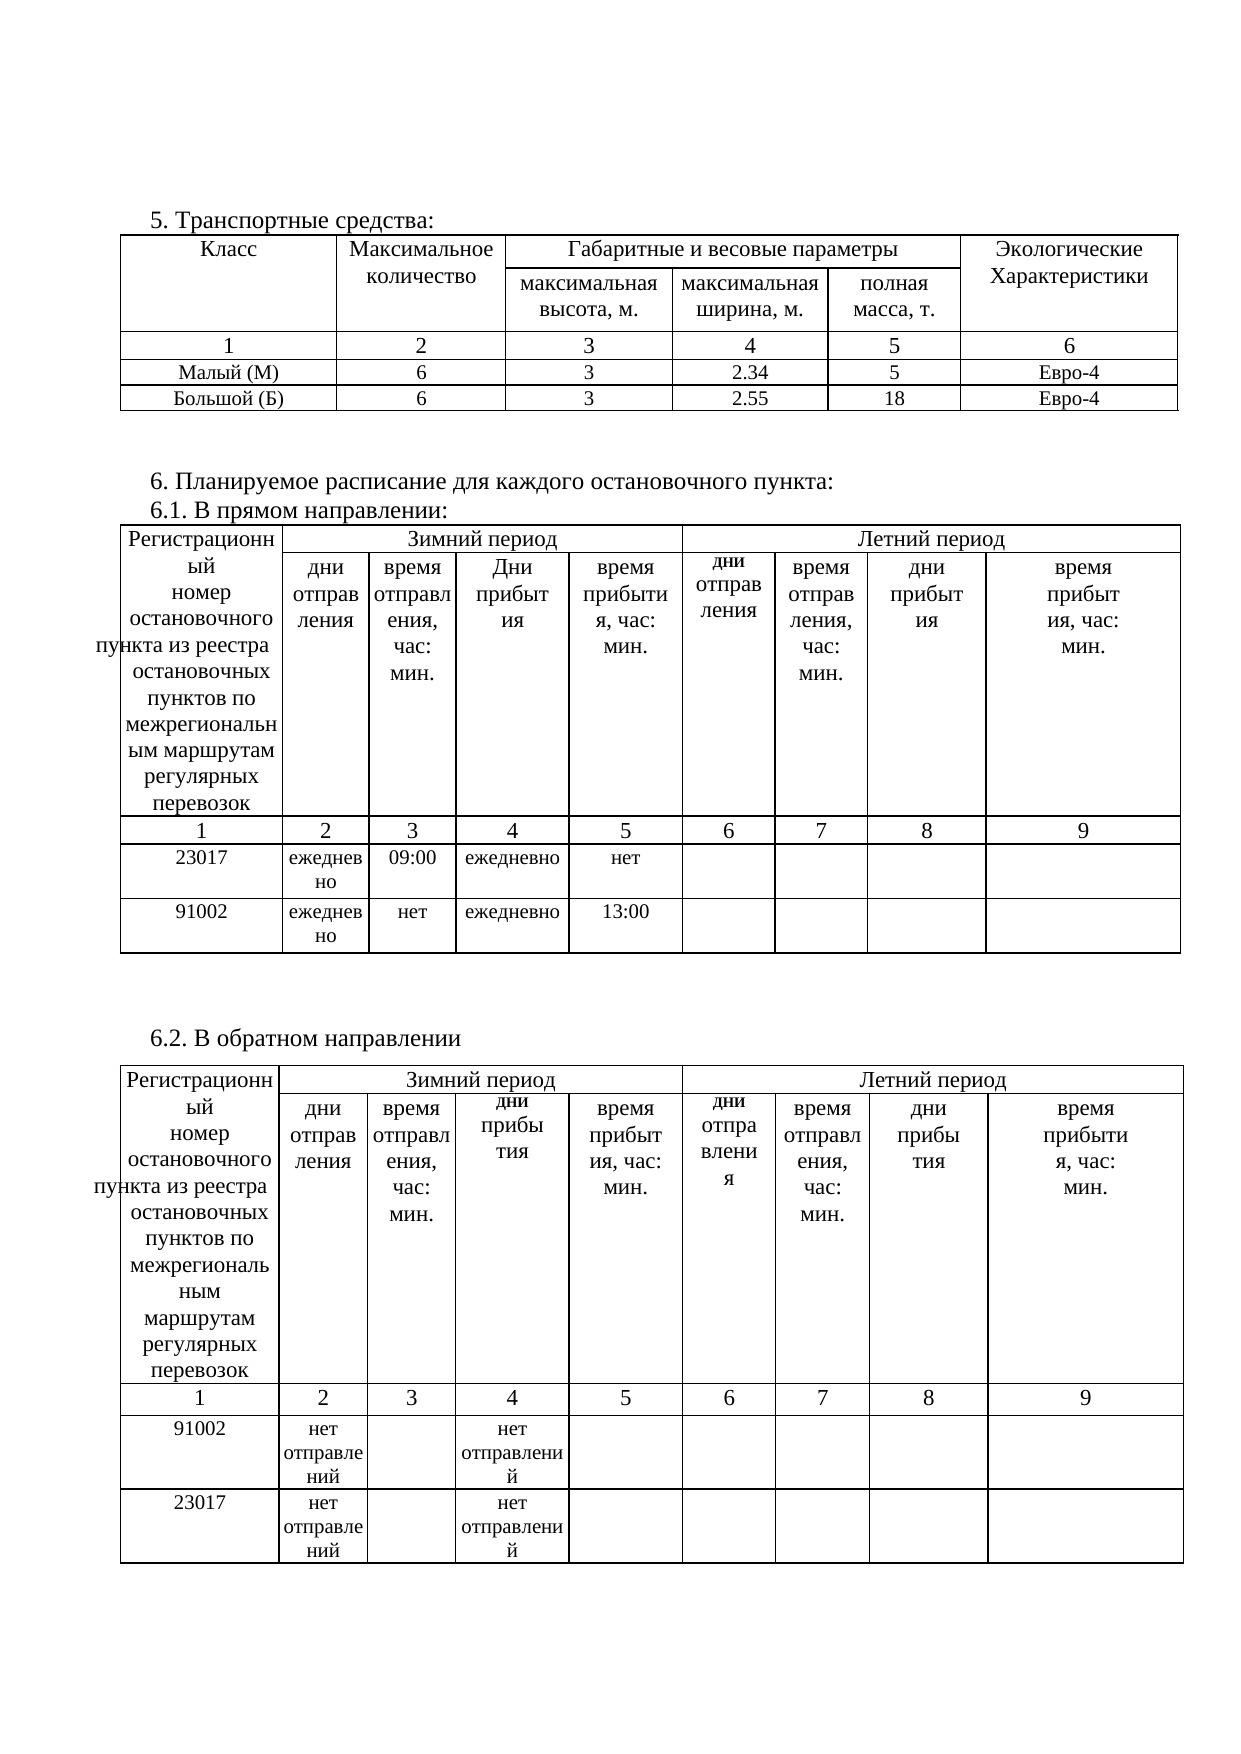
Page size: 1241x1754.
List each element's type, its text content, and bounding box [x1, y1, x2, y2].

table_cell 5 [829, 360, 960, 384]
table_cell 6 [683, 1384, 775, 1414]
table_cell максимальная высота, м. [506, 269, 672, 331]
table_cell 4 [456, 1384, 568, 1414]
table_cell время отправл ения, час: мин. [368, 1094, 455, 1383]
table_cell 6 [961, 332, 1177, 358]
table_cell 2 [280, 1384, 367, 1414]
table_cell ежедневно [283, 899, 368, 952]
table_cell максимальная ширина, м. [673, 269, 827, 331]
table_header Регистрационный номер остановочного пункта из реестра остановочных пунктов по межрегиональным маршрутам регулярных перевозок [121, 526, 282, 815]
table_cell время прибыт ия, час: мин. [987, 553, 1180, 815]
table_cell Большой (Б) [121, 386, 336, 410]
table_cell ежедневно [283, 845, 368, 898]
table_header Габаритные и весовые параметры [506, 236, 960, 267]
table_cell 3 [506, 332, 672, 358]
table_cell 2 [283, 817, 368, 843]
table_cell [683, 1416, 775, 1488]
table_cell 91002 [121, 1416, 278, 1488]
table_cell 2.34 [673, 360, 827, 384]
table_cell 1 [121, 817, 282, 843]
table_cell нет [570, 845, 682, 898]
table_cell 7 [776, 1384, 869, 1414]
table_cell 5 [829, 332, 960, 358]
table_cell время прибыти я, час: мин. [989, 1094, 1183, 1383]
table_cell [776, 845, 867, 898]
table_cell дни прибы тия [870, 1094, 987, 1383]
table_cell 3 [506, 360, 672, 384]
table_cell 8 [870, 1384, 987, 1414]
table_cell время прибыти я, час: мин. [570, 553, 682, 815]
table_header Зимний период [283, 526, 682, 552]
table_cell 91002 [121, 899, 282, 952]
table_cell [776, 1490, 869, 1562]
table_cell [368, 1490, 455, 1562]
table_cell [870, 1490, 987, 1562]
table_cell 5 [570, 817, 682, 843]
table_cell 2 [337, 332, 505, 358]
table_cell время отправл ения, час: мин. [370, 553, 455, 815]
table_cell Дни прибыт ия [457, 553, 568, 815]
table_cell 5 [570, 1384, 682, 1414]
table_header Зимний период [280, 1066, 682, 1093]
table_cell ежедневно [457, 899, 568, 952]
table_cell 4 [457, 817, 568, 843]
table_cell [989, 1416, 1183, 1488]
table_cell 8 [868, 817, 985, 843]
table_cell нет отправлений [280, 1416, 367, 1488]
table_cell полная масса, т. [829, 269, 960, 331]
table_cell [870, 1416, 987, 1488]
table_cell 3 [506, 386, 672, 410]
table_cell нет отправлений [456, 1416, 568, 1488]
table_header Летний период [683, 1066, 1183, 1093]
table_cell ДНИ отправ ления [683, 553, 774, 815]
table_cell время отправл ения, час: мин. [776, 1094, 869, 1383]
table_cell нет отправлений [280, 1490, 367, 1562]
text 6.2. В обратном направлении [150, 1023, 1090, 1052]
table_cell Евро-4 [961, 360, 1177, 384]
table_cell ДНИ прибы тия [456, 1094, 568, 1383]
table_cell [570, 1490, 682, 1562]
table_cell 4 [673, 332, 827, 358]
table_cell 23017 [121, 845, 282, 898]
table_cell ДНИ отпра влени я [683, 1094, 775, 1383]
text 6. Планируемое расписание для каждого остановочного пункта: [150, 466, 1090, 495]
table_cell [987, 899, 1180, 952]
table_cell 9 [987, 817, 1180, 843]
table_cell нет отправлений [456, 1490, 568, 1562]
table_cell [987, 845, 1180, 898]
table_cell 3 [368, 1384, 455, 1414]
table_cell время отправ ления, час: мин. [776, 553, 867, 815]
table_cell [683, 845, 774, 898]
table_cell 1 [121, 1384, 278, 1414]
table_header Летний период [683, 526, 1180, 552]
table_cell 1 [121, 332, 336, 358]
table_cell дни отправ ления [283, 553, 368, 815]
table_cell 6 [683, 817, 774, 843]
table_cell 23017 [121, 1490, 278, 1562]
table_cell [989, 1490, 1183, 1562]
table_cell Евро-4 [961, 386, 1177, 410]
table_cell [776, 1416, 869, 1488]
table_header Экологические Характеристики [961, 236, 1177, 331]
table_cell 2.55 [673, 386, 827, 410]
table_cell время прибыт ия, час: мин. [570, 1094, 682, 1383]
table_cell [683, 899, 774, 952]
table_cell 3 [370, 817, 455, 843]
table_cell 09:00 [370, 845, 455, 898]
table_cell 13:00 [570, 899, 682, 952]
table_cell дни прибыт ия [868, 553, 985, 815]
table_cell [776, 899, 867, 952]
table_header Регистрационный номер остановочного пункта из реестра остановочных пунктов по межрегиональным маршрутам регулярных перевозок [121, 1066, 278, 1383]
table_cell [868, 899, 985, 952]
table_cell 7 [776, 817, 867, 843]
table_header Максимальное количество [337, 236, 505, 331]
table_header Класс [121, 236, 336, 331]
table_cell нет [370, 899, 455, 952]
table_cell [683, 1490, 775, 1562]
table_cell Малый (М) [121, 360, 336, 384]
table_cell [868, 845, 985, 898]
table_cell 6 [337, 386, 505, 410]
text 5. Транспортные средства: [150, 205, 1090, 234]
table_cell 6 [337, 360, 505, 384]
table_cell дни отправ ления [280, 1094, 367, 1383]
text 6.1. В прямом направлении: [150, 495, 1090, 524]
table_cell ежедневно [457, 845, 568, 898]
table_cell 18 [829, 386, 960, 410]
table_cell [570, 1416, 682, 1488]
table_cell 9 [989, 1384, 1183, 1414]
table_cell [368, 1416, 455, 1488]
